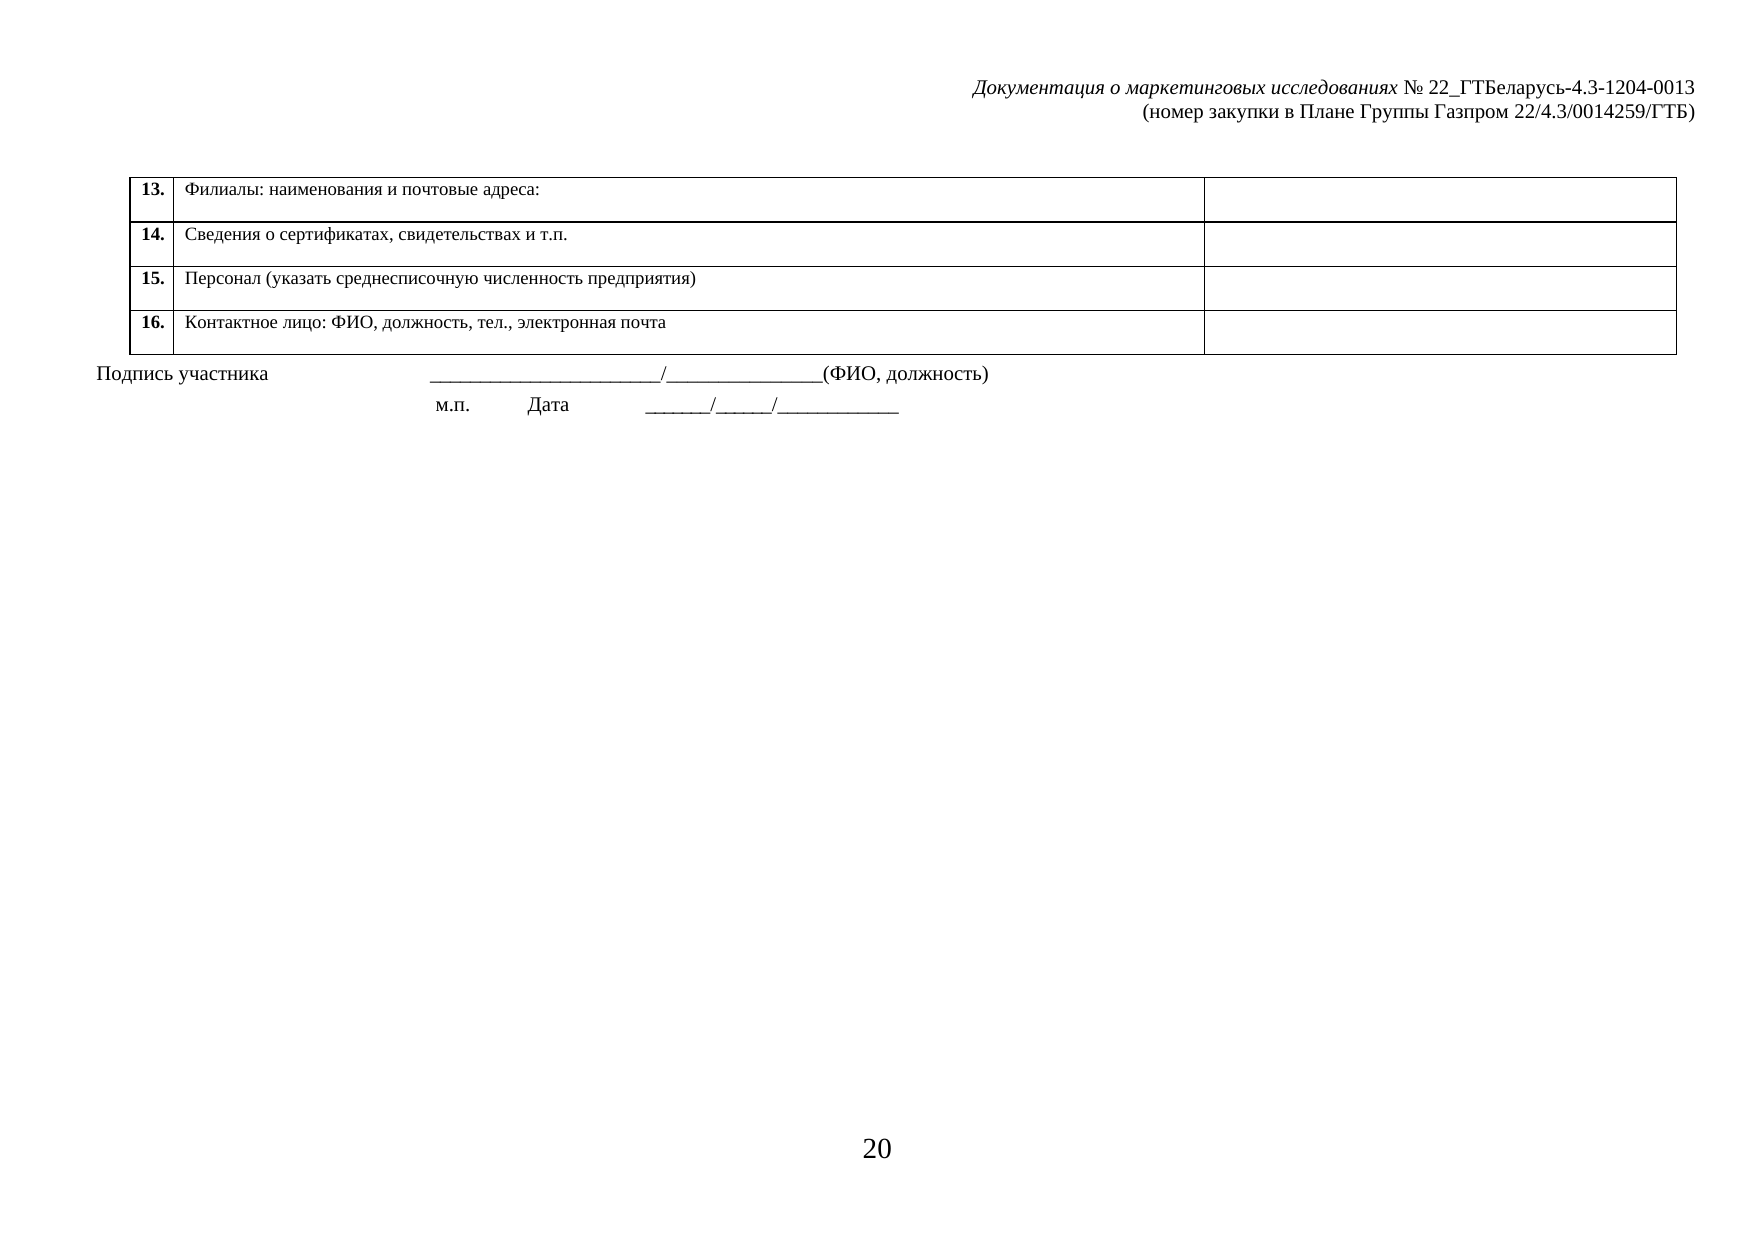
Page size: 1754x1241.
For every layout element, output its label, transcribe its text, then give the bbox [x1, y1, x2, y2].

text м.п. Дата / / [326, 391, 1695, 416]
table_cell Персонал (указать среднесписочную численность предприятия) [174, 267, 1204, 310]
text Подпись участника /_______________(ФИО, должность) [96, 361, 1695, 385]
table_cell [131, 311, 173, 354]
table_cell Контактное лицо: ФИО, должность, тел., электронная почта [174, 311, 1204, 354]
table_cell [131, 223, 173, 266]
table_cell Сведения о сертификатах, свидетельствах и т.п. [174, 223, 1204, 266]
table_cell [131, 267, 173, 310]
table_cell [1205, 311, 1676, 354]
table_cell [131, 178, 173, 221]
table_cell Филиалы: наименования и почтовые адреса: [174, 178, 1204, 221]
table_cell [1205, 223, 1676, 266]
table_cell [1205, 178, 1676, 221]
table_cell [1205, 267, 1676, 310]
